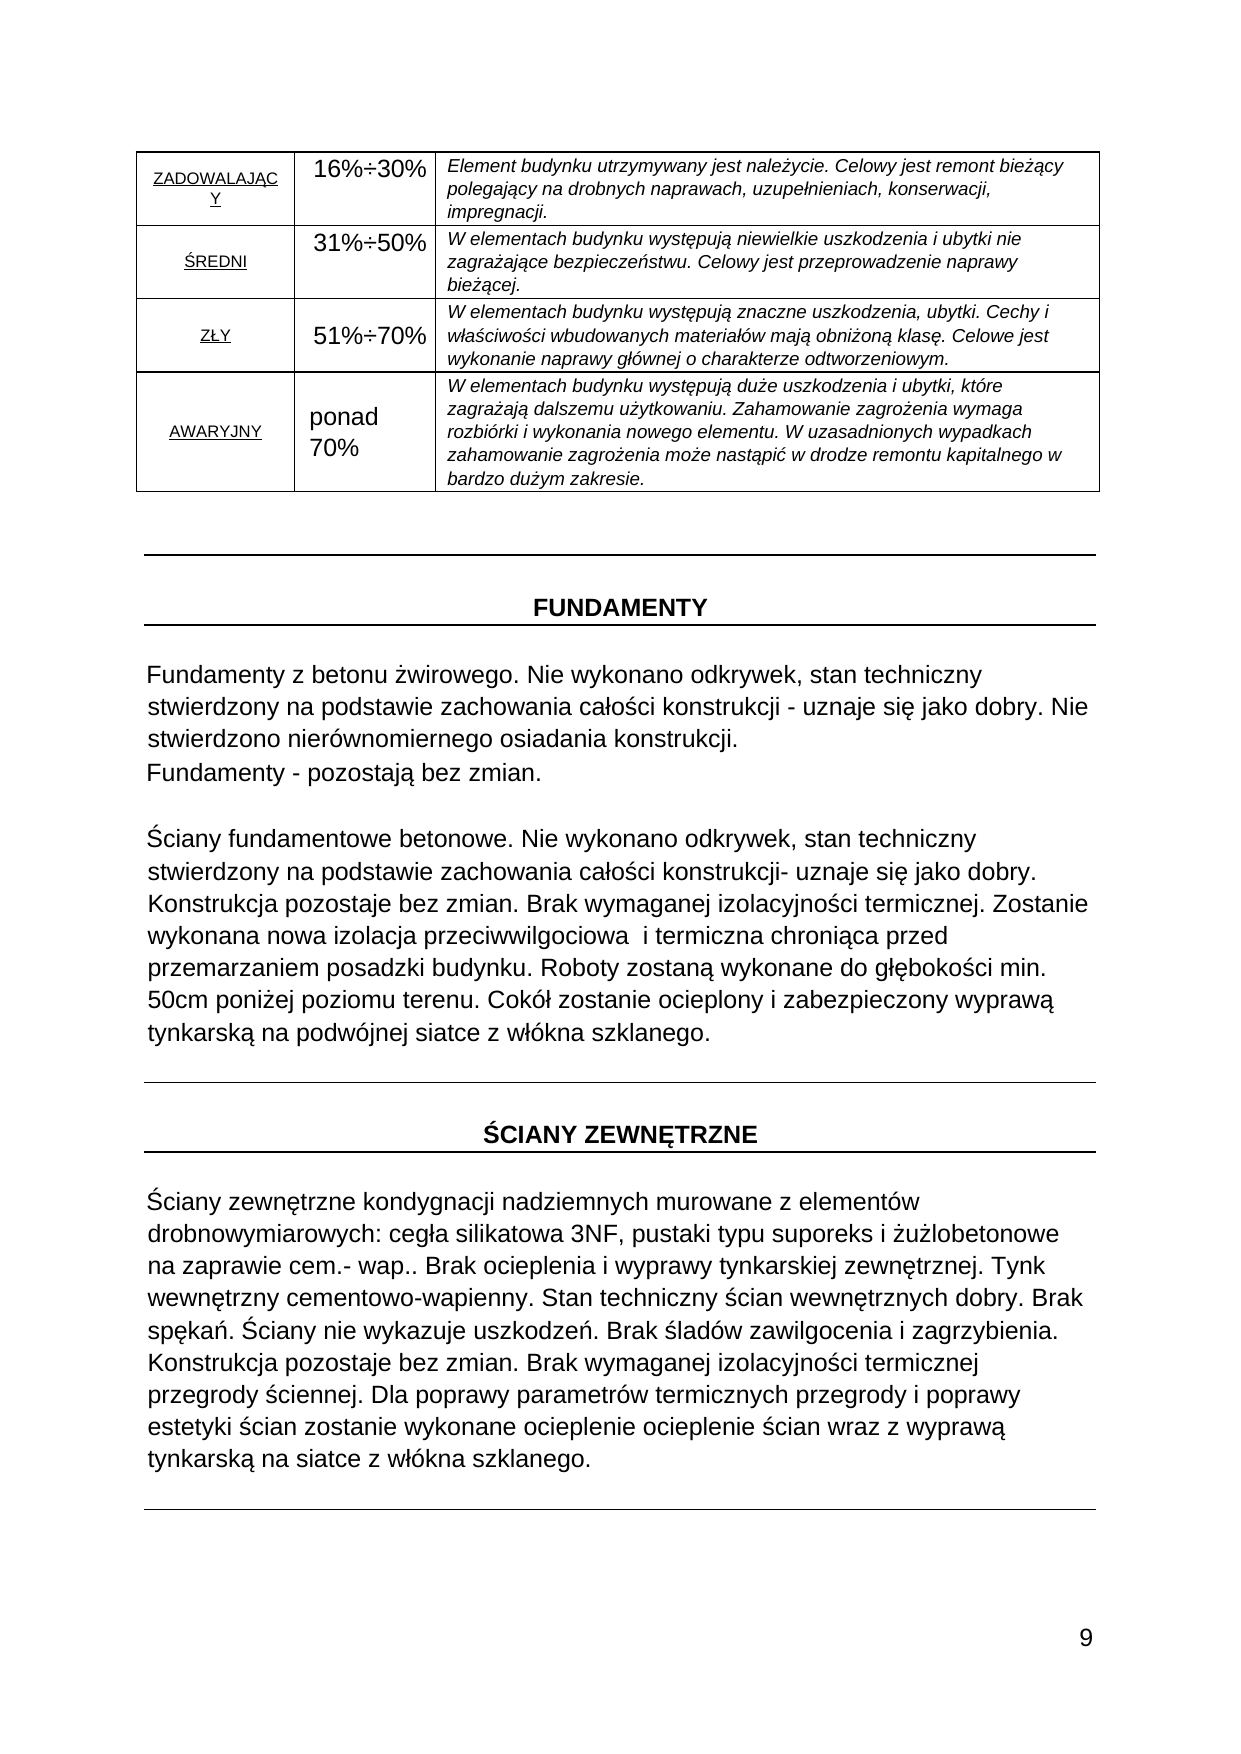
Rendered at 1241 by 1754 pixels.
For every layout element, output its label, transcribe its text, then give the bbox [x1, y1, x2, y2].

table_cell 16%÷30% [295, 153, 435, 225]
table_cell ZADOWALAJĄCY [137, 153, 294, 225]
table_cell Element budynku utrzymywany jest należycie. Celowy jest remont bieżący polegający na drobnych naprawach, uzupełnieniach, konserwacji, impregnacji. [436, 153, 1099, 225]
text Fundamenty - pozostają bez zmian. [146, 758, 1094, 786]
table_cell ponad 70% [295, 373, 435, 491]
table_cell W elementach budynku występują duże uszkodzenia i ubytki, które zagrażają dalszemu użytkowaniu. Zahamowanie zagrożenia wymaga rozbiórki i wykonania nowego elementu. W uzasadnionych wypadkach zahamowanie zagrożenia może nastąpić w drodze remontu kapitalnego w bardzo dużym zakresie. [436, 373, 1099, 491]
table_cell 51%÷70% [295, 299, 435, 371]
subtitle ŚCIANY ZEWNĘTRZNE [146, 1120, 1094, 1149]
table_cell AWARYJNY [137, 373, 294, 491]
table_cell W elementach budynku występują niewielkie uszkodzenia i ubytki nie zagrażające bezpieczeństwu. Celowy jest przeprowadzenie naprawy bieżącej. [436, 226, 1099, 298]
table_cell ŚREDNI [137, 226, 294, 298]
table_cell ZŁY [137, 299, 294, 371]
text Ściany zewnętrzne kondygnacji nadziemnych murowane z elementów drobnowymiarowych: cegła silikatowa 3NF, pustaki typu suporeks i żużlobetonowe na zaprawie cem.- wap.. Brak ocieplenia i wyprawy tynkarskiej zewnętrznej. Tynk wewnętrzny cementowo-wapienny. Stan techniczny ścian wewnętrznych dobry. Brak spękań. Ściany nie wykazuje uszkodzeń. Brak śladów zawilgocenia i zagrzybienia. Konstrukcja pozostaje bez zmian. Brak wymaganej izolacyjności termicznej przegrody ściennej. Dla poprawy parametrów termicznych przegrody i poprawy estetyki ścian zostanie wykonane ocieplenie ocieplenie ścian wraz z wyprawą tynkarską na siatce z włókna szklanego. [146, 1187, 1094, 1473]
text Ściany fundamentowe betonowe. Nie wykonano odkrywek, stan techniczny stwierdzony na podstawie zachowania całości konstrukcji- uznaje się jako dobry. Konstrukcja pozostaje bez zmian. Brak wymaganej izolacyjności termicznej. Zostanie wykonana nowa izolacja przeciwwilgociowa i termiczna chroniąca przed przemarzaniem posadzki budynku. Roboty zostaną wykonane do głębokości min. 50cm poniżej poziomu terenu. Cokół zostanie ocieplony i zabezpieczony wyprawą tynkarską na podwójnej siatce z włókna szklanego. [146, 824, 1094, 1046]
subtitle FUNDAMENTY [146, 593, 1094, 622]
table_cell W elementach budynku występują znaczne uszkodzenia, ubytki. Cechy i właściwości wbudowanych materiałów mają obniżoną klasę. Celowe jest wykonanie naprawy głównej o charakterze odtworzeniowym. [436, 299, 1099, 371]
table_cell 31%÷50% [295, 226, 435, 298]
text Fundamenty z betonu żwirowego. Nie wykonano odkrywek, stan techniczny stwierdzony na podstawie zachowania całości konstrukcji - uznaje się jako dobry. Nie stwierdzono nierównomiernego osiadania konstrukcji. [146, 660, 1094, 753]
